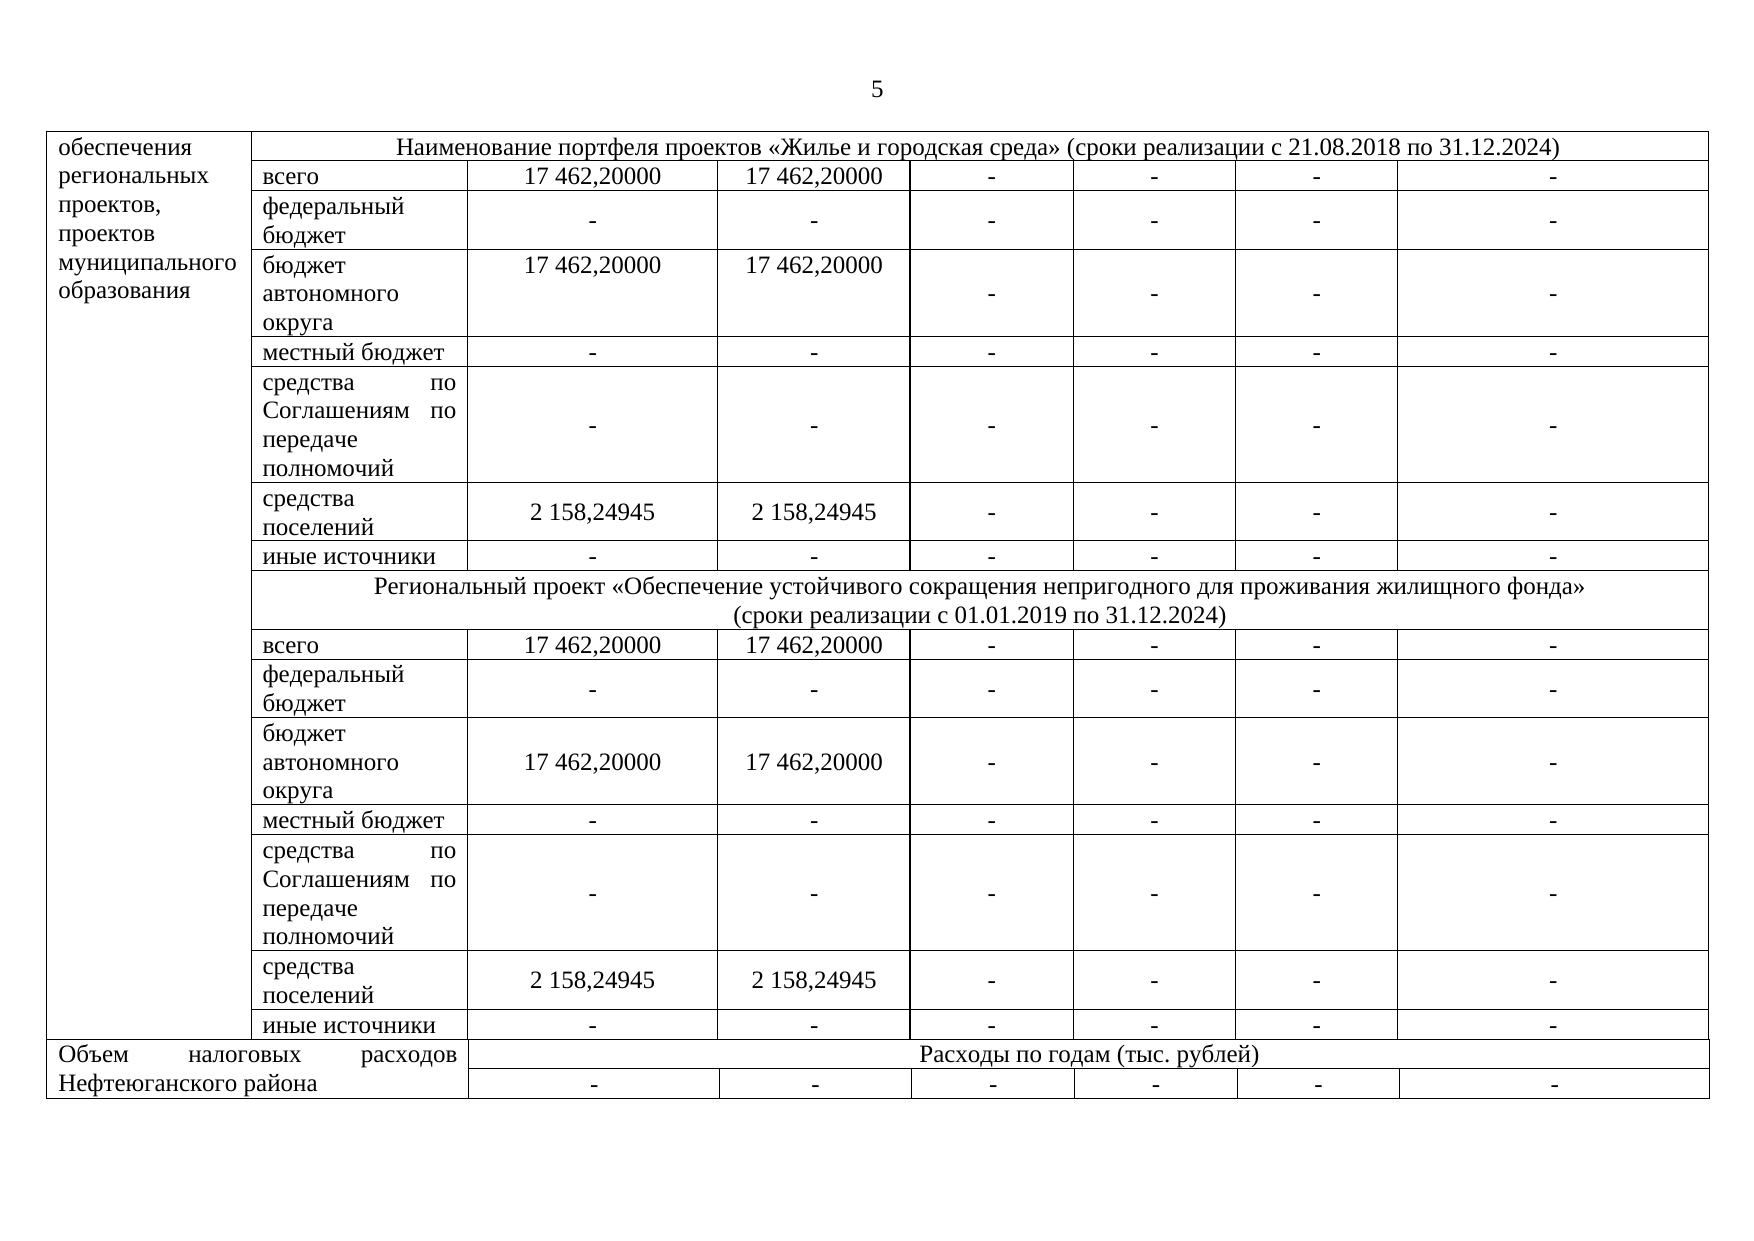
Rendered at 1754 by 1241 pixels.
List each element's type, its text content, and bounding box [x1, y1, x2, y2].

table_cell - [1074, 630, 1235, 658]
table_cell Расходы по годам (тыс. рублей) [469, 1040, 1709, 1068]
table_cell Объем налоговых расходов Нефтеюганского района [47, 1040, 468, 1098]
table_cell - [1236, 1010, 1397, 1038]
table_cell - [468, 835, 717, 950]
table_cell всего [252, 630, 467, 658]
table_cell - [718, 367, 909, 482]
table_cell 17 462,20000 [718, 718, 909, 804]
table_cell - [911, 630, 1073, 658]
table_cell - [468, 805, 717, 834]
table_cell - [468, 367, 717, 482]
table_cell - [1074, 367, 1235, 482]
table_cell 2 158,24945 [718, 483, 909, 540]
table_cell - [911, 250, 1073, 336]
table_cell - [911, 367, 1073, 482]
table_cell - [912, 1069, 1074, 1098]
table_cell - [1236, 337, 1397, 366]
table_cell - [911, 718, 1073, 804]
table_cell местный бюджет [252, 337, 467, 366]
table_cell 17 462,20000 [718, 250, 909, 336]
table_cell - [911, 1010, 1073, 1038]
table_cell - [1398, 951, 1708, 1009]
table_cell - [911, 337, 1073, 366]
table_cell Региональный проект «Обеспечение устойчивого сокращения непригодного для проживания жилищного фонда» (сроки реализации с 01.01.2019 по 31.12.2024) [252, 571, 1708, 629]
table_cell - [1074, 337, 1235, 366]
table_cell - [718, 541, 909, 570]
table_cell иные источники [252, 1010, 467, 1038]
table_cell - [1074, 541, 1235, 570]
table_cell - [468, 191, 717, 249]
table_cell - [718, 805, 909, 834]
table_cell - [1074, 805, 1235, 834]
table_cell - [911, 805, 1073, 834]
table_cell - [1238, 1069, 1399, 1098]
table_cell - [468, 541, 717, 570]
table_cell - [1398, 483, 1708, 540]
table_cell - [1074, 660, 1235, 717]
table_cell - [1236, 805, 1397, 834]
table_cell - [468, 337, 717, 366]
table_cell - [911, 483, 1073, 540]
table_cell - [1398, 660, 1708, 717]
table_cell - [1236, 250, 1397, 336]
table_cell - [468, 1010, 717, 1038]
table_cell - [1074, 191, 1235, 249]
table_cell - [1075, 1069, 1237, 1098]
table_cell - [1236, 483, 1397, 540]
table_cell - [469, 1069, 719, 1098]
table_cell - [718, 835, 909, 950]
table_cell средства по Соглашениям по передаче полномочий [252, 835, 467, 950]
table_cell - [1398, 367, 1708, 482]
table_cell - [1398, 805, 1708, 834]
table_cell федеральный бюджет [252, 660, 467, 717]
table_cell - [1074, 951, 1235, 1009]
table_cell - [1398, 541, 1708, 570]
table_cell - [1074, 718, 1235, 804]
table_cell - [911, 191, 1073, 249]
table_cell 2 158,24945 [468, 483, 717, 540]
table_cell - [1398, 161, 1708, 190]
table_cell - [1074, 835, 1235, 950]
table_cell - [1236, 835, 1397, 950]
table_cell - [1398, 718, 1708, 804]
table_cell - [718, 337, 909, 366]
table_cell - [1398, 630, 1708, 658]
table_cell - [1236, 718, 1397, 804]
table_cell - [1398, 337, 1708, 366]
table_cell - [1074, 483, 1235, 540]
table_cell иные источники [252, 541, 467, 570]
table_cell - [718, 1010, 909, 1038]
table_cell всего [252, 161, 467, 190]
table_cell местный бюджет [252, 805, 467, 834]
table_cell - [1074, 161, 1235, 190]
table_cell 17 462,20000 [468, 250, 717, 336]
table_cell средства поселений [252, 483, 467, 540]
table_cell - [468, 660, 717, 717]
table_cell - [1236, 660, 1397, 717]
table_cell 17 462,20000 [718, 161, 909, 190]
table_cell - [1074, 250, 1235, 336]
table_cell - [1236, 630, 1397, 658]
table_cell - [1236, 541, 1397, 570]
table_cell - [1398, 191, 1708, 249]
table_cell - [911, 951, 1073, 1009]
table_cell 17 462,20000 [718, 630, 909, 658]
table_cell - [1236, 367, 1397, 482]
table_cell - [1236, 161, 1397, 190]
table_cell - [911, 161, 1073, 190]
table_cell - [1398, 1010, 1708, 1038]
table_cell - [911, 835, 1073, 950]
table_cell Наименование портфеля проектов «Жилье и городская среда» (сроки реализации с 21.08.2018 по 31.12.2024) [252, 132, 1708, 160]
table_cell - [1236, 951, 1397, 1009]
table_cell 2 158,24945 [718, 951, 909, 1009]
table_cell средства по Соглашениям по передаче полномочий [252, 367, 467, 482]
table_cell - [1400, 1069, 1709, 1098]
table_cell бюджет автономного округа [252, 250, 467, 336]
table_cell 2 158,24945 [468, 951, 717, 1009]
table_cell - [911, 660, 1073, 717]
table_cell - [1074, 1010, 1235, 1038]
table_cell средства поселений [252, 951, 467, 1009]
table_cell - [1398, 835, 1708, 950]
table_cell - [1236, 191, 1397, 249]
table_cell 17 462,20000 [468, 161, 717, 190]
table_cell - [720, 1069, 911, 1098]
table_cell федеральный бюджет [252, 191, 467, 249]
table_cell - [911, 541, 1073, 570]
table_cell - [718, 660, 909, 717]
table_cell - [1398, 250, 1708, 336]
table_cell 17 462,20000 [468, 718, 717, 804]
table_cell бюджет автономного округа [252, 718, 467, 804]
table_cell 17 462,20000 [468, 630, 717, 658]
table_cell - [718, 191, 909, 249]
